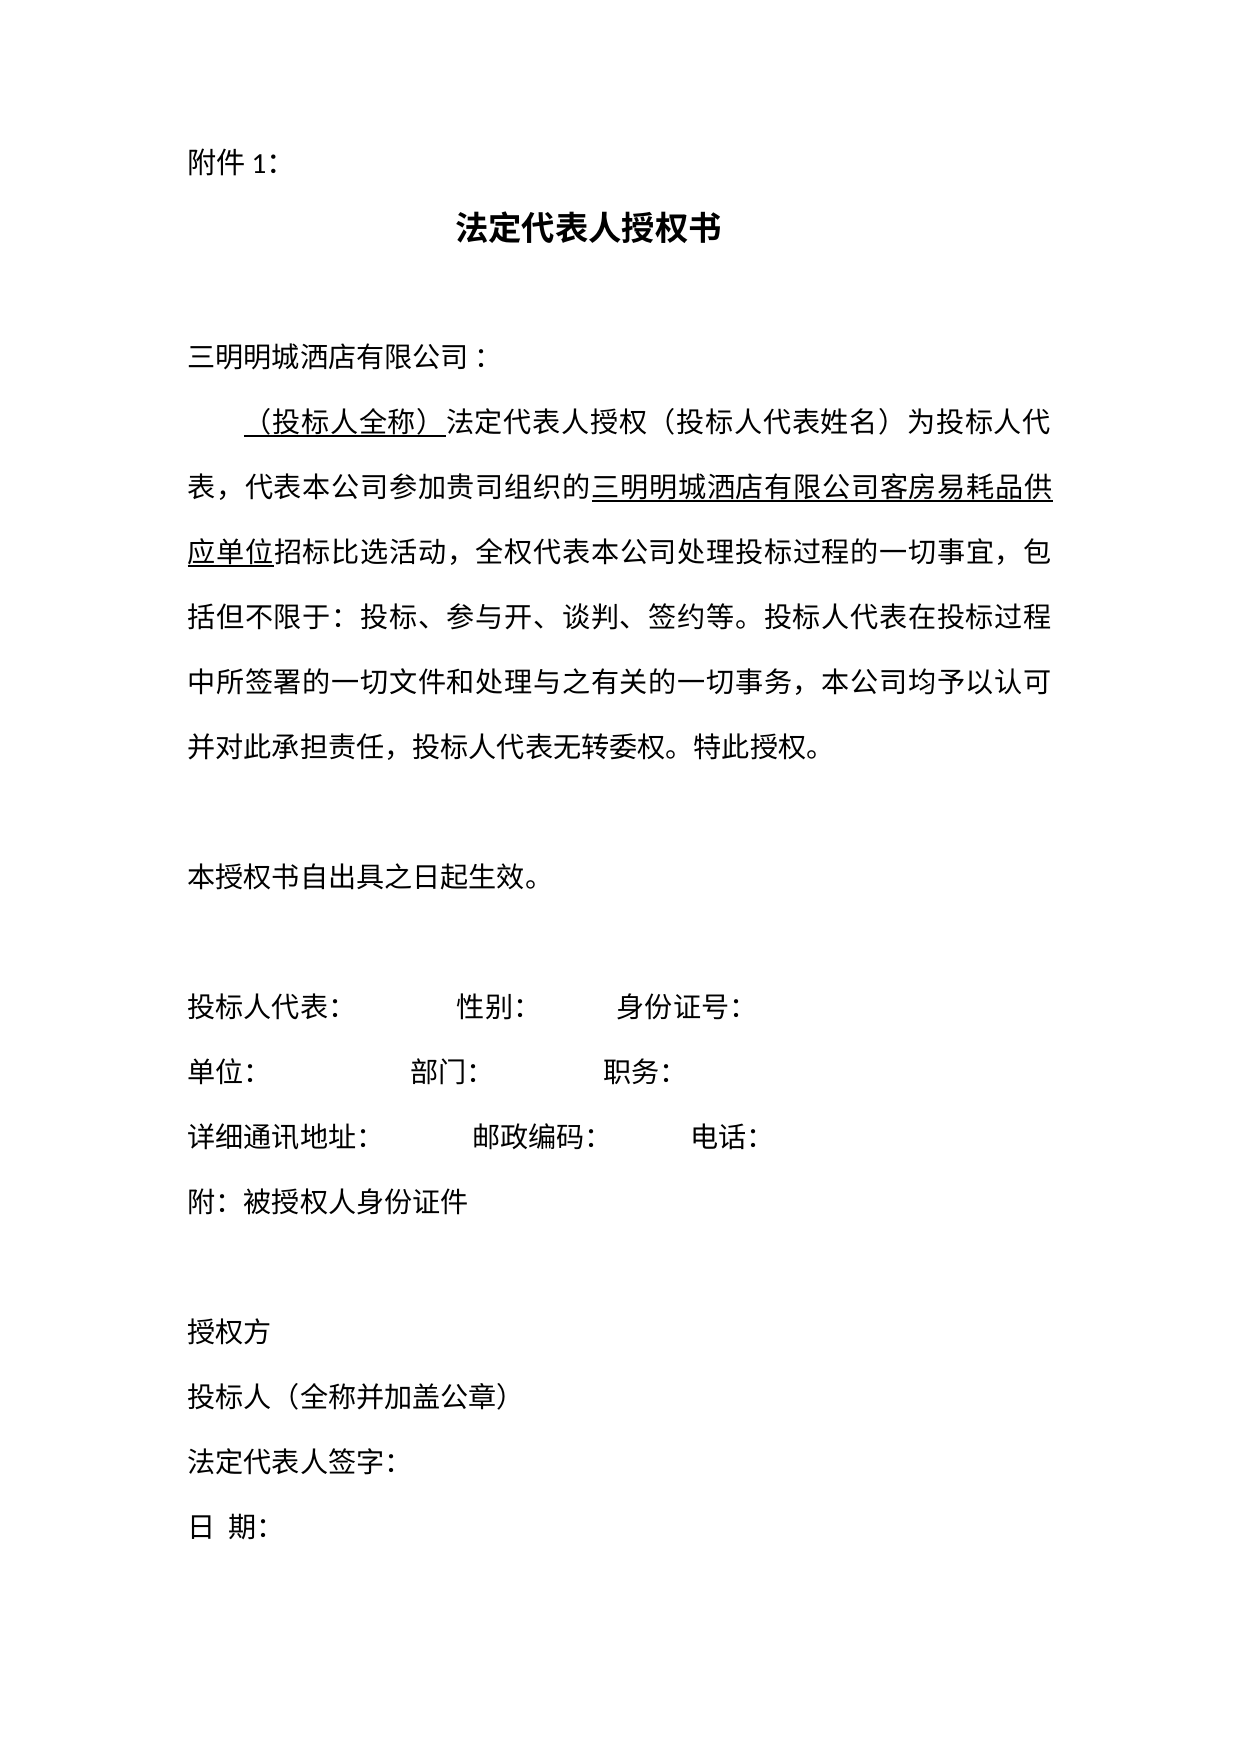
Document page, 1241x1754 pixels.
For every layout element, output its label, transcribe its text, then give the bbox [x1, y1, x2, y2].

text 授权方 [187, 1298, 1053, 1363]
text 本授权书自出具之日起生效。 [187, 843, 1053, 908]
text 单位： 部门： 职务： [187, 1038, 1053, 1103]
text 投标人代表： 性别： 身份证号： [187, 973, 1053, 1038]
text 三明明城洒店有限公司 ： [187, 323, 1053, 388]
text 法定代表人授权书 [187, 193, 1053, 258]
text 投标人（全称并加盖公章） [187, 1363, 1053, 1428]
text 附：被授权人身份证件 [187, 1168, 1053, 1233]
text （投标人全称）法定代表人授权（投标人代表姓名）为投标人代表，代表本公司参加贵司组织的三明明城洒店有限公司客房易耗品供应单位招标比选活动，全权代表本公司处理投标过程的一切事宜，包括但不限于：投标、参与开、谈判、签约等。投标人代表在投标过程中所签署的一切文件和处理与之有关的一切事务，本公司均予以认可并对此承担责任，投标人代表无转委权。特此授权。 [187, 388, 1053, 778]
text 附件1： [187, 128, 1053, 193]
text 详细通讯地址： 邮政编码： 电话： [187, 1103, 1053, 1168]
text 法定代表人签字： [187, 1428, 1053, 1493]
text 日 期： [187, 1493, 1053, 1558]
